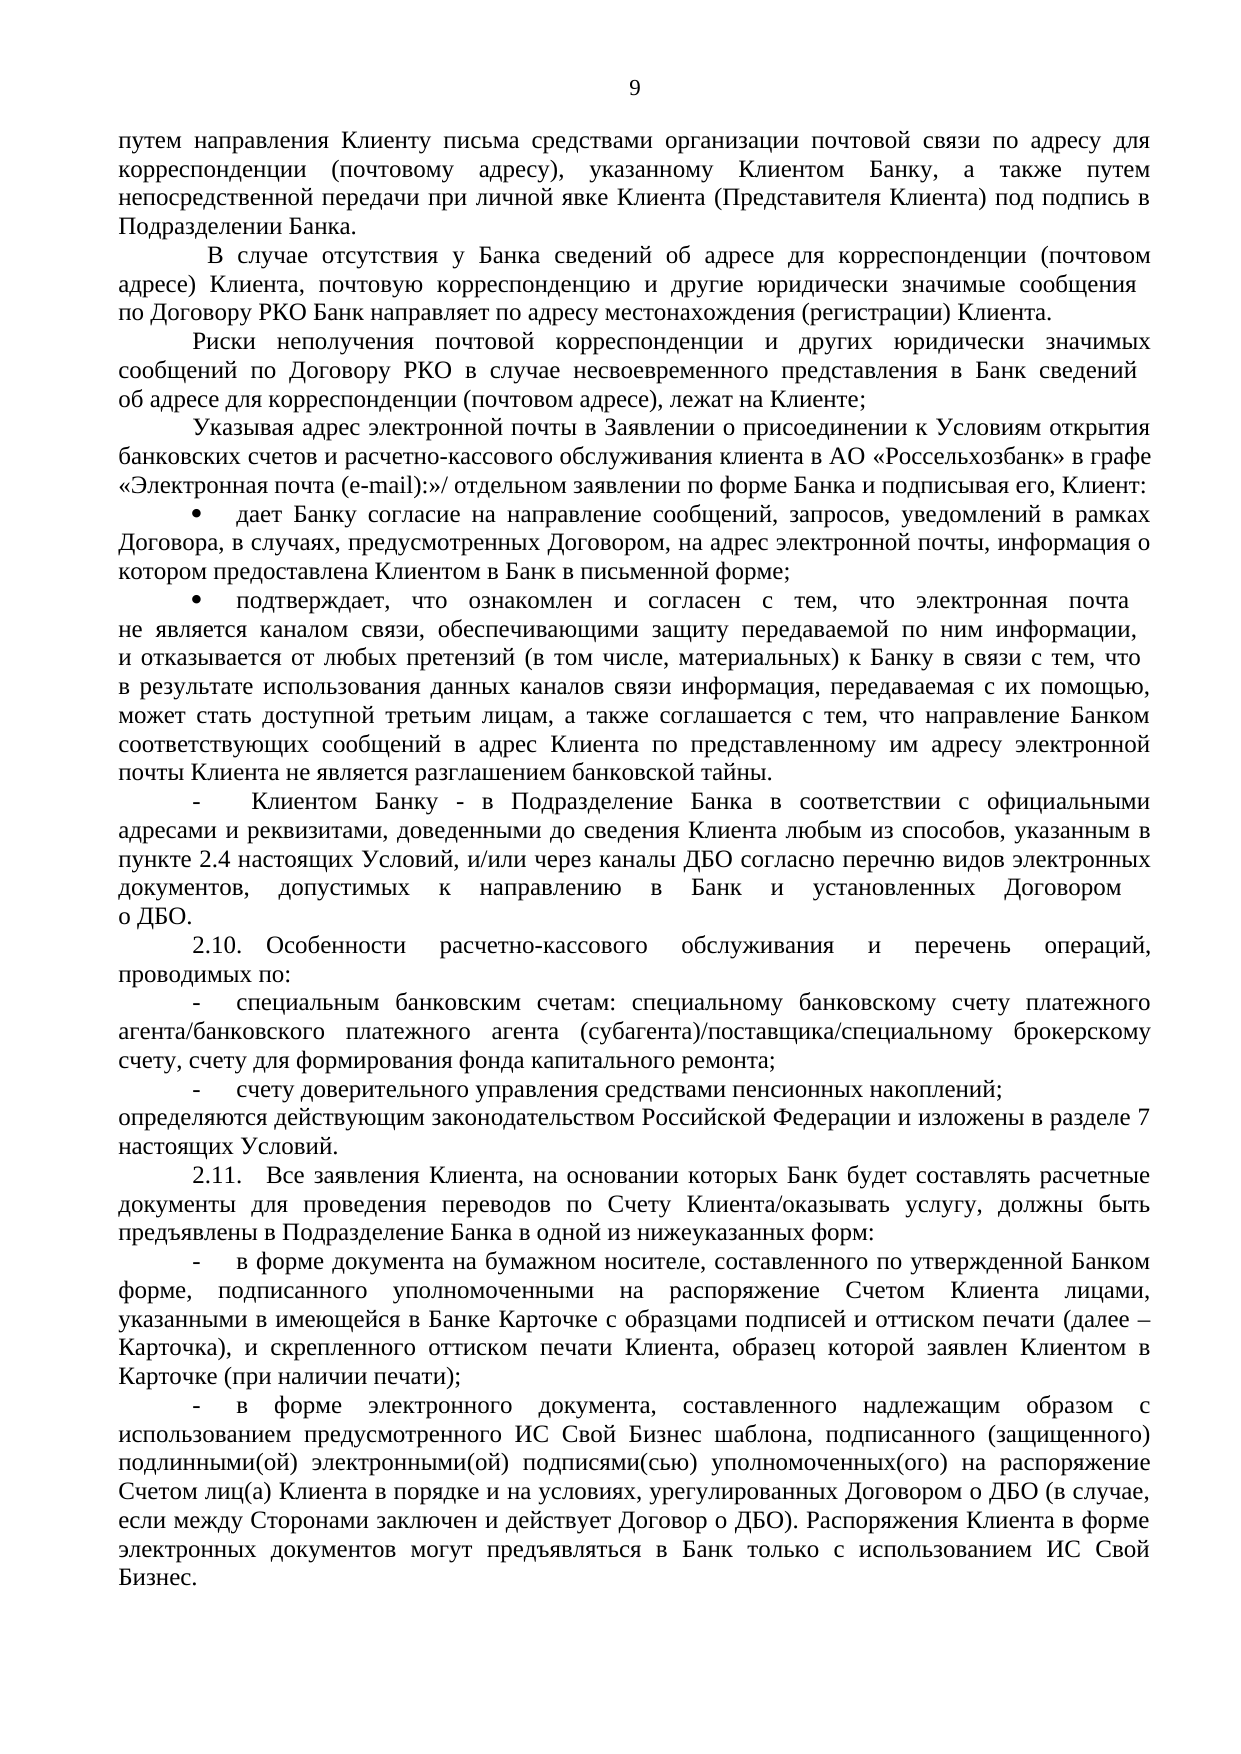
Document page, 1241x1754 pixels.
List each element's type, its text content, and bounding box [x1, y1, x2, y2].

text В случае отсутствия у Банка сведений об адресе для корреспонденции (почтовом адресе) Клиента, почтовую корреспонденцию и другие юридически значимые сообщения по Договору РКО Банк направляет по адресу местонахождения (регистрации) Клиента. [118, 240, 1152, 326]
text - в форме электронного документа, составленного надлежащим образом с использованием предусмотренного ИС Свой Бизнес шаблона, подписанного (защищенного) подлинными(ой) электронными(ой) подписями(сью) уполномоченных(ого) на распоряжение Счетом лиц(а) Клиента в порядке и на условиях, урегулированных Договором о ДБО (в случае, если между Сторонами заключен и действует Договор о ДБО). Распоряжения Клиента в форме электронных документов могут предъявляться в Банк только с использованием ИС Свой Бизнес. [118, 1390, 1152, 1591]
text - специальным банковским счетам: специальному банковскому счету платежного агента/банковского платежного агента (субагента)/поставщика/специальному брокерскому счету, счету для формирования фонда капитального ремонта; [118, 987, 1152, 1074]
text - Клиентом Банку - в Подразделение Банка в соответствии с официальными адресами и реквизитами, доведенными до сведения Клиента любым из способов, указанным в пункте 2.4 настоящих Условий, и/или через каналы ДБО согласно перечню видов электронных документов, допустимых к направлению в Банк и установленных Договором о ДБО. [118, 786, 1152, 930]
text определяются действующим законодательством Российской Федерации и изложены в разделе 7 настоящих Условий. [118, 1102, 1152, 1160]
text Риски неполучения почтовой корреспонденции и других юридически значимых сообщений по Договору РКО в случае несвоевременного представления в Банк сведений об адресе для корреспонденции (почтовом адресе), лежат на Клиенте; [118, 326, 1152, 412]
text 2.10. Особенности расчетно-кассового обслуживания и перечень операций, проводимых по: [118, 930, 1152, 987]
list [118, 125, 1152, 240]
text - в форме документа на бумажном носителе, составленного по утвержденной Банком форме, подписанного уполномоченными на распоряжение Счетом Клиента лицами, указанными в имеющейся в Банке Карточке с образцами подписей и оттиском печати (далее – Карточка), и скрепленного оттиском печати Клиента, образец которой заявлен Клиентом в Карточке (при наличии печати); [118, 1246, 1152, 1390]
list подтверждает, что ознакомлен и согласен с тем, что электронная почта не является каналом связи, обеспечивающими защиту передаваемой по ним информации, и отказывается от любых претензий (в том числе, материальных) к Банку в связи с тем, что в результате использования данных каналов связи информация, передаваемая с их помощью, может стать доступной третьим лицам, а также соглашается с тем, что направление Банком соответствующих сообщений в адрес Клиента по представленному им адресу электронной почты Клиента не является разглашением банковской тайны. [118, 585, 1152, 786]
text Указывая адрес электронной почты в Заявлении о присоединении к Условиям открытия банковских счетов и расчетно-кассового обслуживания клиента в АО «Россельхозбанк» в графе «Электронная почта (e-mail):»/ отдельном заявлении по форме Банка и подписывая его, Клиент: [118, 412, 1152, 499]
list дает Банку согласие на направление сообщений, запросов, уведомлений в рамках Договора, в случаях, предусмотренных Договором, на адрес электронной почты, информация о котором предоставлена Клиентом в Банк в письменной форме; [118, 499, 1152, 585]
text - счету доверительного управления средствами пенсионных накоплений; [118, 1074, 1152, 1102]
list 2.11. Все заявления Клиента, на основании которых Банк будет составлять расчетные документы для проведения переводов по Счету Клиента/оказывать услугу, должны быть предъявлены в Подразделение Банка в одной из нижеуказанных форм: [118, 1160, 1152, 1246]
